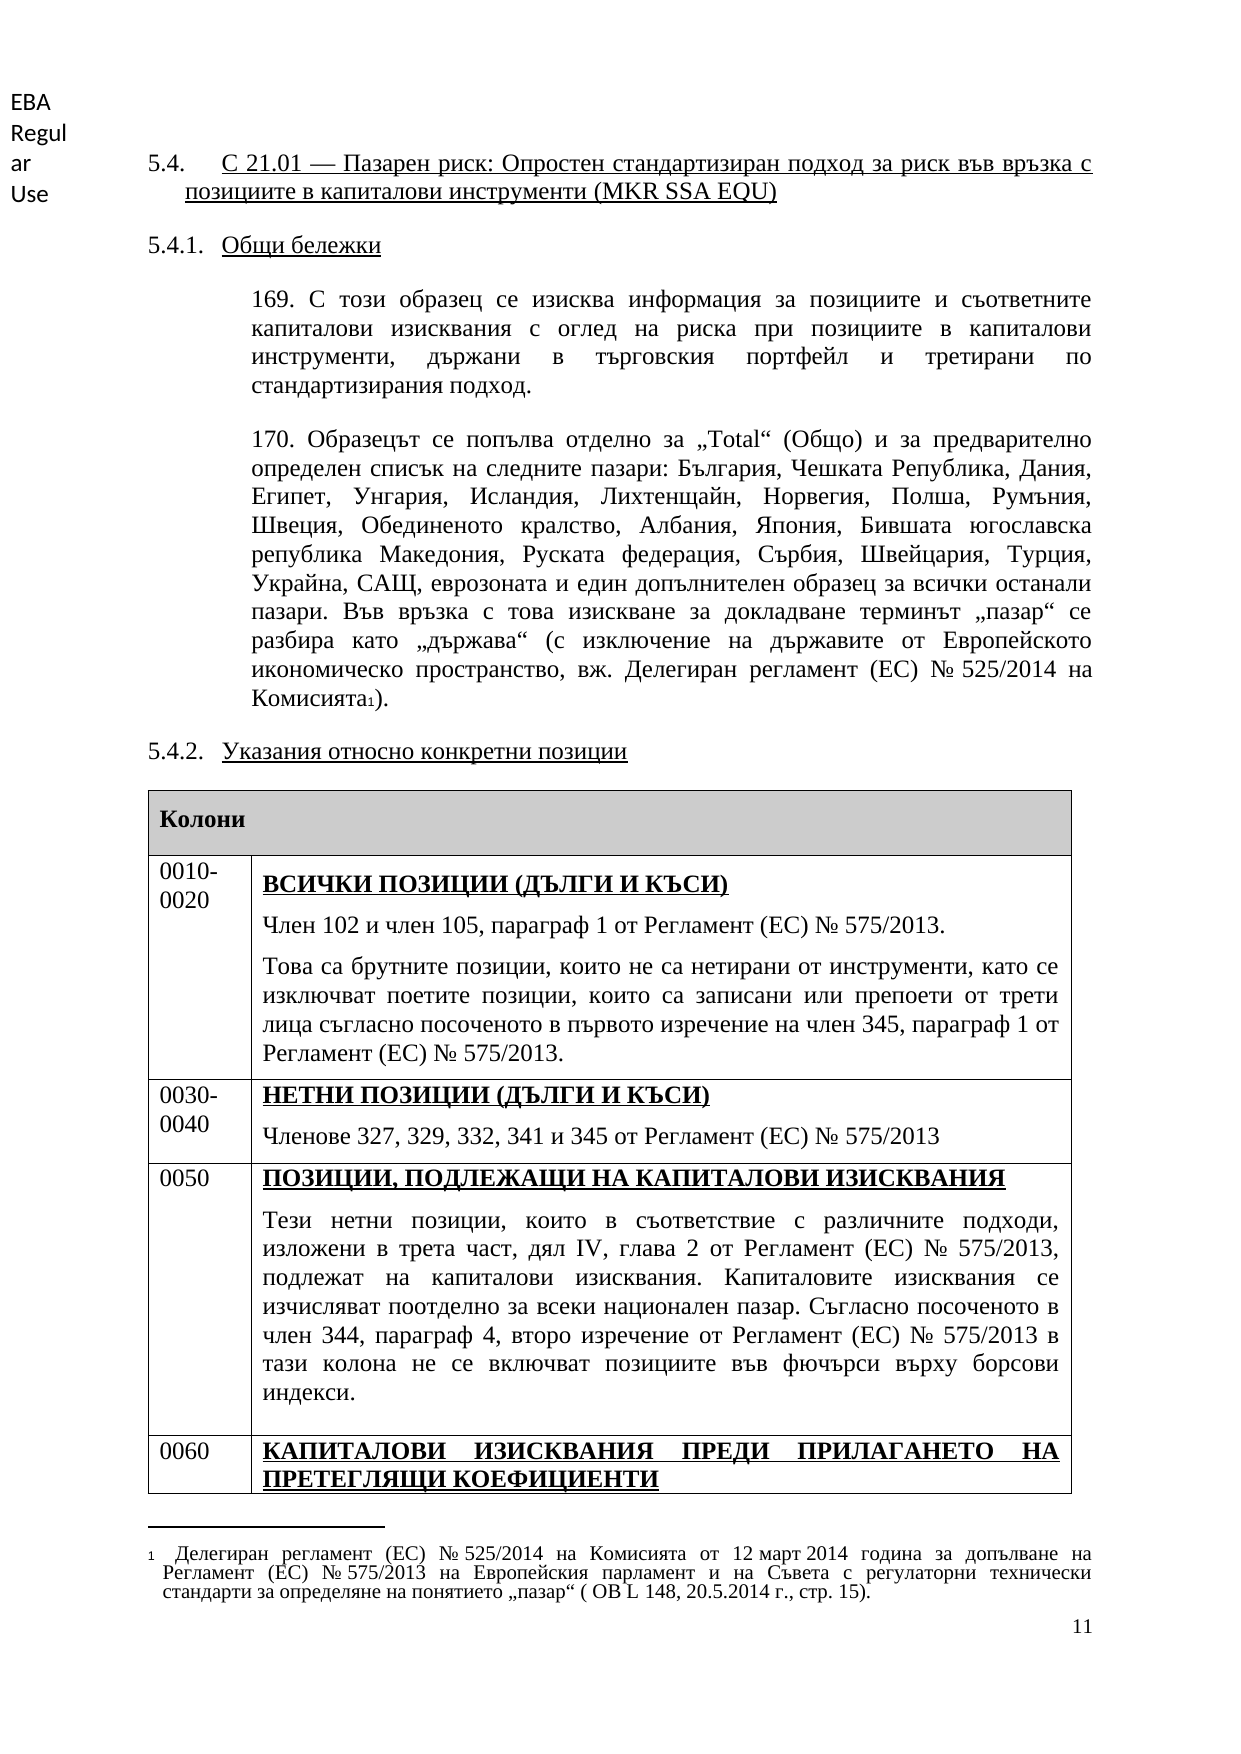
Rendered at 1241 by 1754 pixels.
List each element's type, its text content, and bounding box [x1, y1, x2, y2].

list 5.4.1. Общи бележки [148, 230, 1093, 259]
table_header Колони [149, 791, 1071, 855]
table_cell 0030-0040 [149, 1080, 251, 1162]
list 5.4.2. Указания относно конкретни позиции [148, 736, 1093, 765]
table_cell 0010-0020 [149, 856, 251, 1079]
table_cell ВСИЧКИ ПОЗИЦИИ (ДЪЛГИ И КЪСИ) Член 102 и член 105, параграф 1 от Регламент (ЕС) № 575/2013. Това са брутните позиции, които не са нетирани от инструменти, като се изключват поетите позиции, които са записани или препоети от трети лица съгласно посоченото в първото изречение на член 345, параграф 1 от Регламент (ЕС) № 575/2013. [252, 856, 1071, 1079]
table_cell 0060 [149, 1436, 251, 1493]
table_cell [252, 1436, 1071, 1493]
table_cell 0050 [149, 1164, 251, 1435]
list 5.4. C 21.01 — Пазарен риск: Опростен стандартизиран подход за риск във връзка с позициите в капиталови инструменти (MKR SSA EQU) [148, 148, 1093, 205]
table_cell НЕТНИ ПОЗИЦИИ (ДЪЛГИ И КЪСИ) Членове 327, 329, 332, 341 и 345 от Регламент (ЕС) № 575/2013 [252, 1080, 1071, 1162]
table_cell ПОЗИЦИИ, ПОДЛЕЖАЩИ НА КАПИТАЛОВИ ИЗИСКВАНИЯ Тези нетни позиции, които в съответствие с различните подходи, изложени в трета част, дял IV, глава 2 от Регламент (ЕС) № 575/2013, подлежат на капиталови изисквания. Капиталовите изисквания се изчисляват поотделно за всеки национален пазар. Съгласно посоченото в член 344, параграф 4, второ изречение от Регламент (ЕС) № 575/2013 в тази колона не се включват позициите във фючърси върху борсови индекси. [252, 1164, 1071, 1435]
